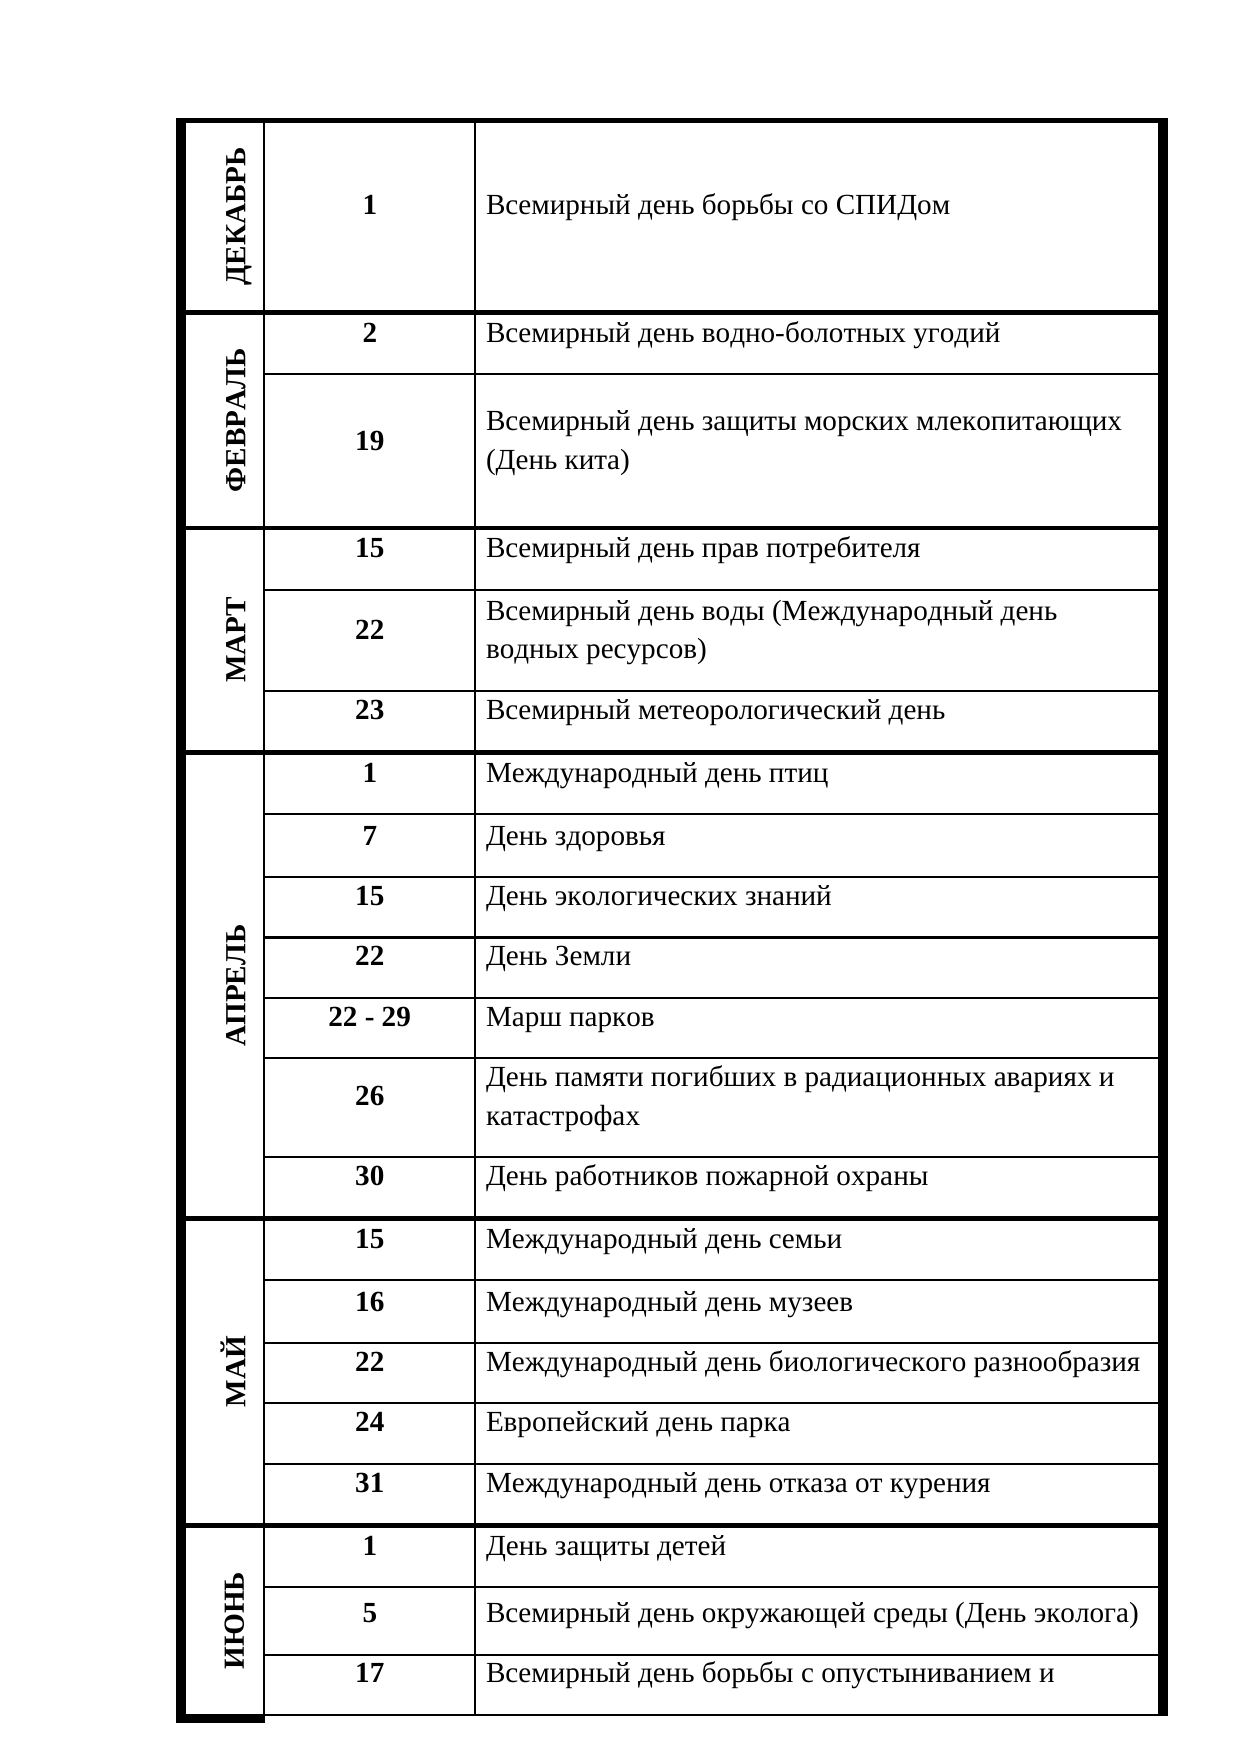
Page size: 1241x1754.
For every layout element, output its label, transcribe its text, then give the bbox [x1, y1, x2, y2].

table_cell 1 [265, 1528, 474, 1586]
table_cell Всемирный день окружающей среды (День эколога) [476, 1588, 1158, 1653]
table_cell День здоровья [476, 815, 1158, 876]
table_cell 5 [265, 1588, 474, 1653]
table_cell Международный день биологического разнообразия [476, 1344, 1158, 1402]
table_cell 30 [265, 1158, 474, 1216]
table_cell 16 [265, 1281, 474, 1342]
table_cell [476, 1656, 1158, 1714]
table_cell МАРТ [186, 530, 263, 750]
table_cell Всемирный день борьбы со СПИДом [476, 123, 1158, 310]
table_cell ФЕВРАЛЬ [186, 315, 263, 526]
table_cell Всемирный день защиты морских млекопитающих (День кита) [476, 375, 1158, 526]
table_cell Европейский день парка [476, 1404, 1158, 1463]
table_cell 22 [265, 1344, 474, 1402]
table_cell День Земли [476, 939, 1158, 997]
table_cell 23 [265, 692, 474, 750]
table_cell Международный день семьи [476, 1221, 1158, 1279]
table_cell День памяти погибших в радиационных авариях и катастрофах [476, 1059, 1158, 1156]
table_cell Всемирный метеорологический день [476, 692, 1158, 750]
table_cell 17 [265, 1656, 474, 1714]
table_cell 15 [265, 530, 474, 588]
table_cell 1 [265, 123, 474, 310]
table_cell МАЙ [186, 1221, 263, 1523]
table_cell Международный день птиц [476, 755, 1158, 813]
table_cell 22 [265, 939, 474, 997]
table_cell Всемирный день воды (Международный день водных ресурсов) [476, 591, 1158, 690]
table_cell 22 - 29 [265, 999, 474, 1057]
table_cell 26 [265, 1059, 474, 1156]
table_cell 15 [265, 1221, 474, 1279]
table_cell Международный день отказа от курения [476, 1465, 1158, 1523]
table_cell 2 [265, 315, 474, 373]
table_cell День защиты детей [476, 1528, 1158, 1586]
table_cell День работников пожарной охраны [476, 1158, 1158, 1216]
table_cell Всемирный день водно-болотных угодий [476, 315, 1158, 373]
table_cell ДЕКАБРЬ [186, 123, 263, 310]
table_cell Международный день музеев [476, 1281, 1158, 1342]
table_cell 31 [265, 1465, 474, 1523]
table_cell 15 [265, 878, 474, 936]
table_cell День экологических знаний [476, 878, 1158, 936]
table_cell 24 [265, 1404, 474, 1463]
table_cell 1 [265, 755, 474, 813]
table_cell Марш парков [476, 999, 1158, 1057]
table_cell 19 [265, 375, 474, 526]
table_cell 7 [265, 815, 474, 876]
table_cell ИЮНЬ [186, 1528, 263, 1714]
table_cell Всемирный день прав потребителя [476, 530, 1158, 588]
table_cell 22 [265, 591, 474, 690]
table_cell АПРЕЛЬ [186, 755, 263, 1216]
